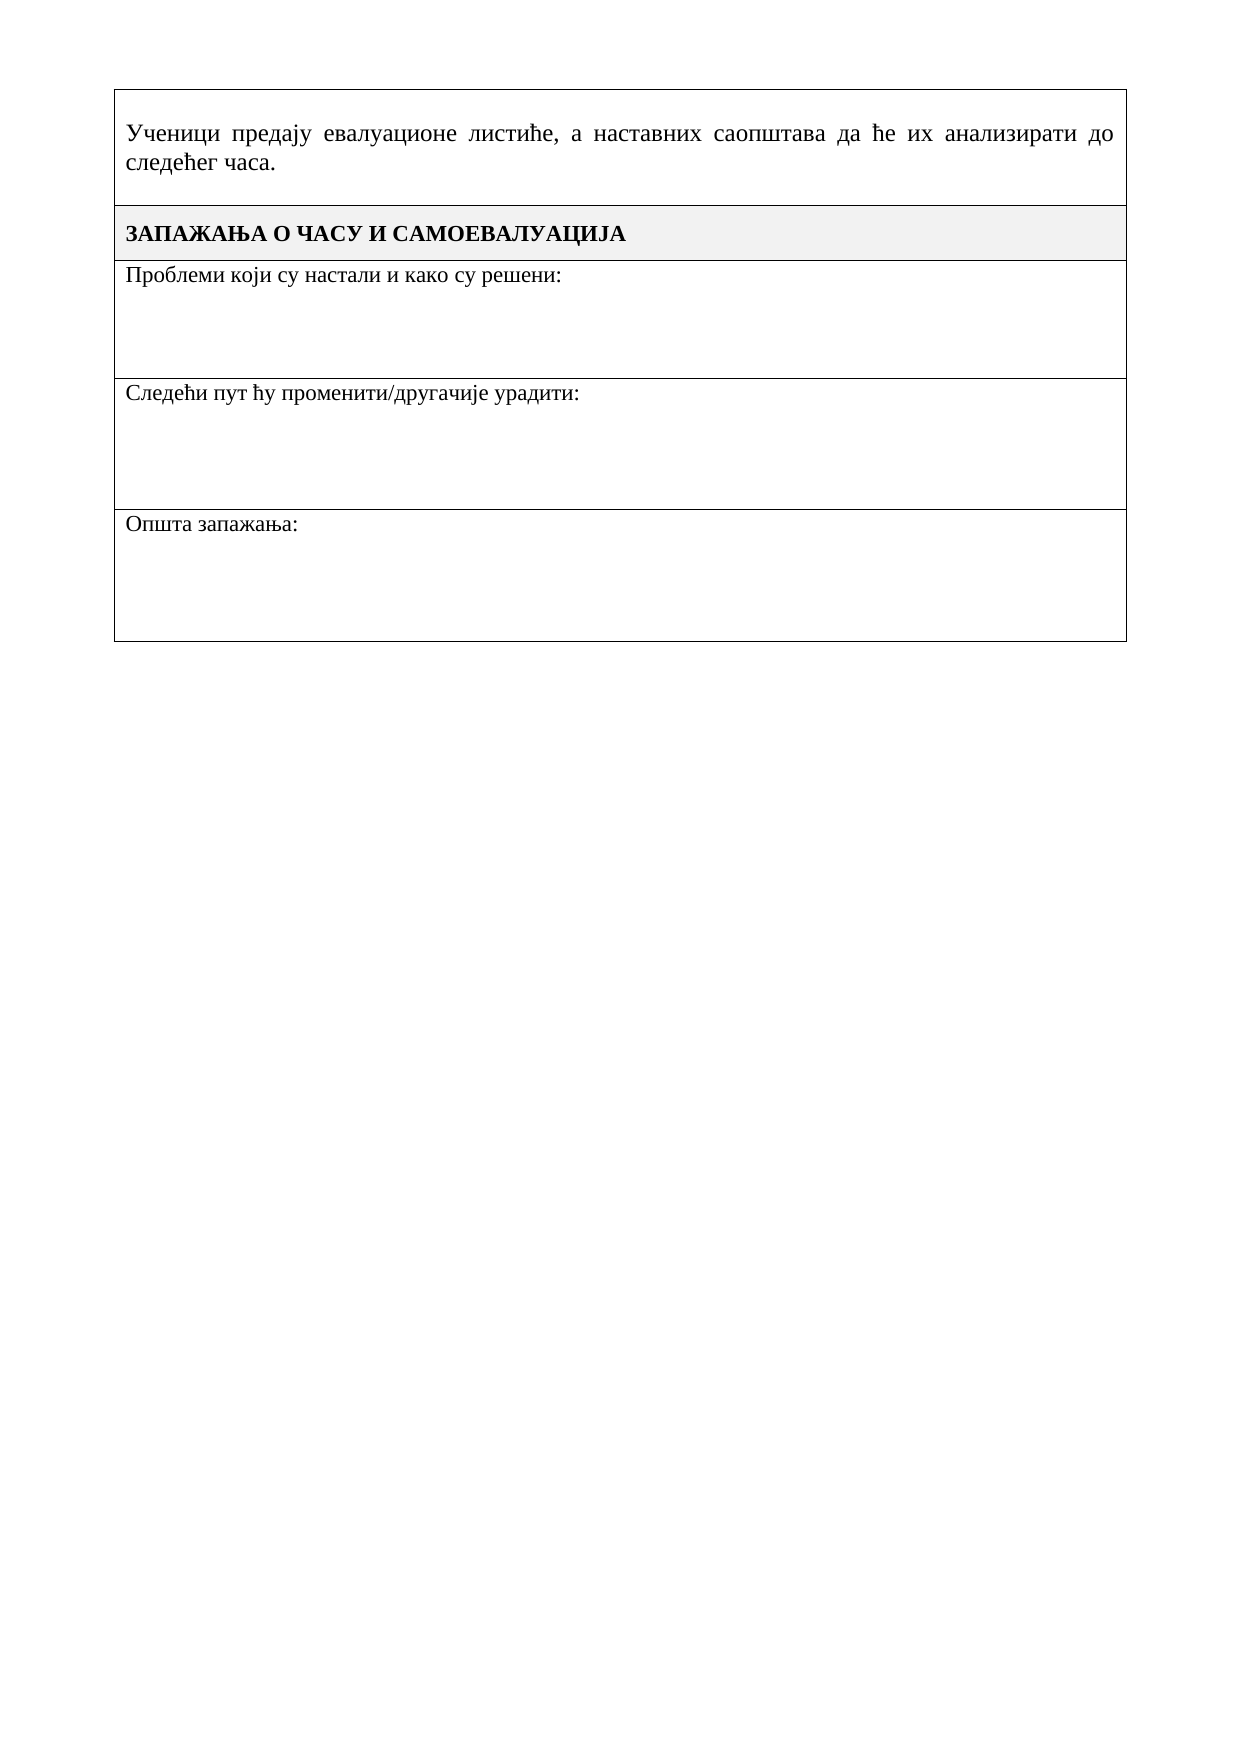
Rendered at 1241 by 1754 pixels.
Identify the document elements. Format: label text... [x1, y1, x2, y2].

table_cell Проблеми који су настали и како су решени: [115, 261, 1126, 378]
table_cell Следећи пут ћу променити/другачије урадити: [115, 379, 1126, 509]
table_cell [115, 90, 1126, 205]
table_cell Општа запажања: [115, 510, 1126, 641]
table_cell ЗАПАЖАЊА О ЧАСУ И САМОЕВАЛУАЦИЈА [115, 206, 1126, 260]
